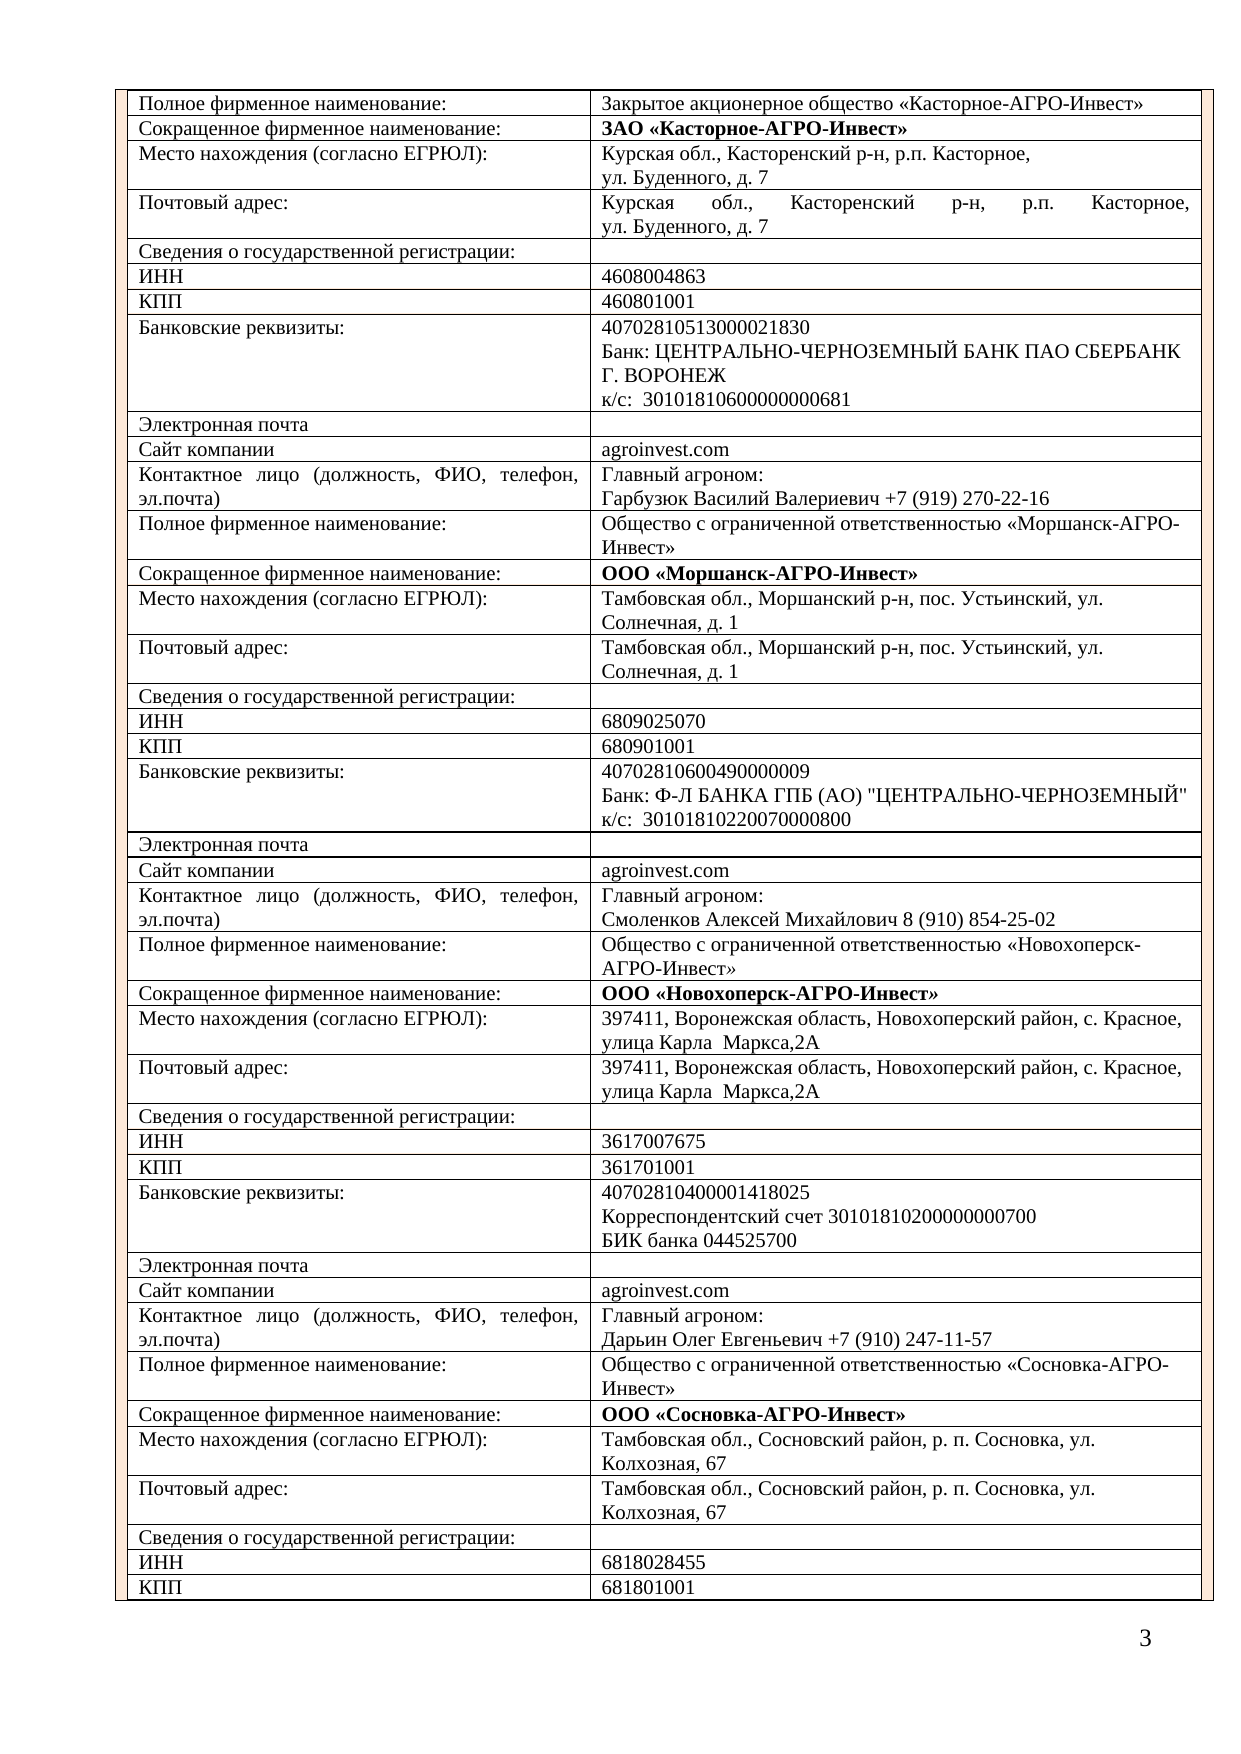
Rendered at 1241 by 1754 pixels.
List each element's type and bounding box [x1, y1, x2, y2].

table_cell [1202, 90, 1213, 1600]
table_cell [116, 90, 127, 1600]
